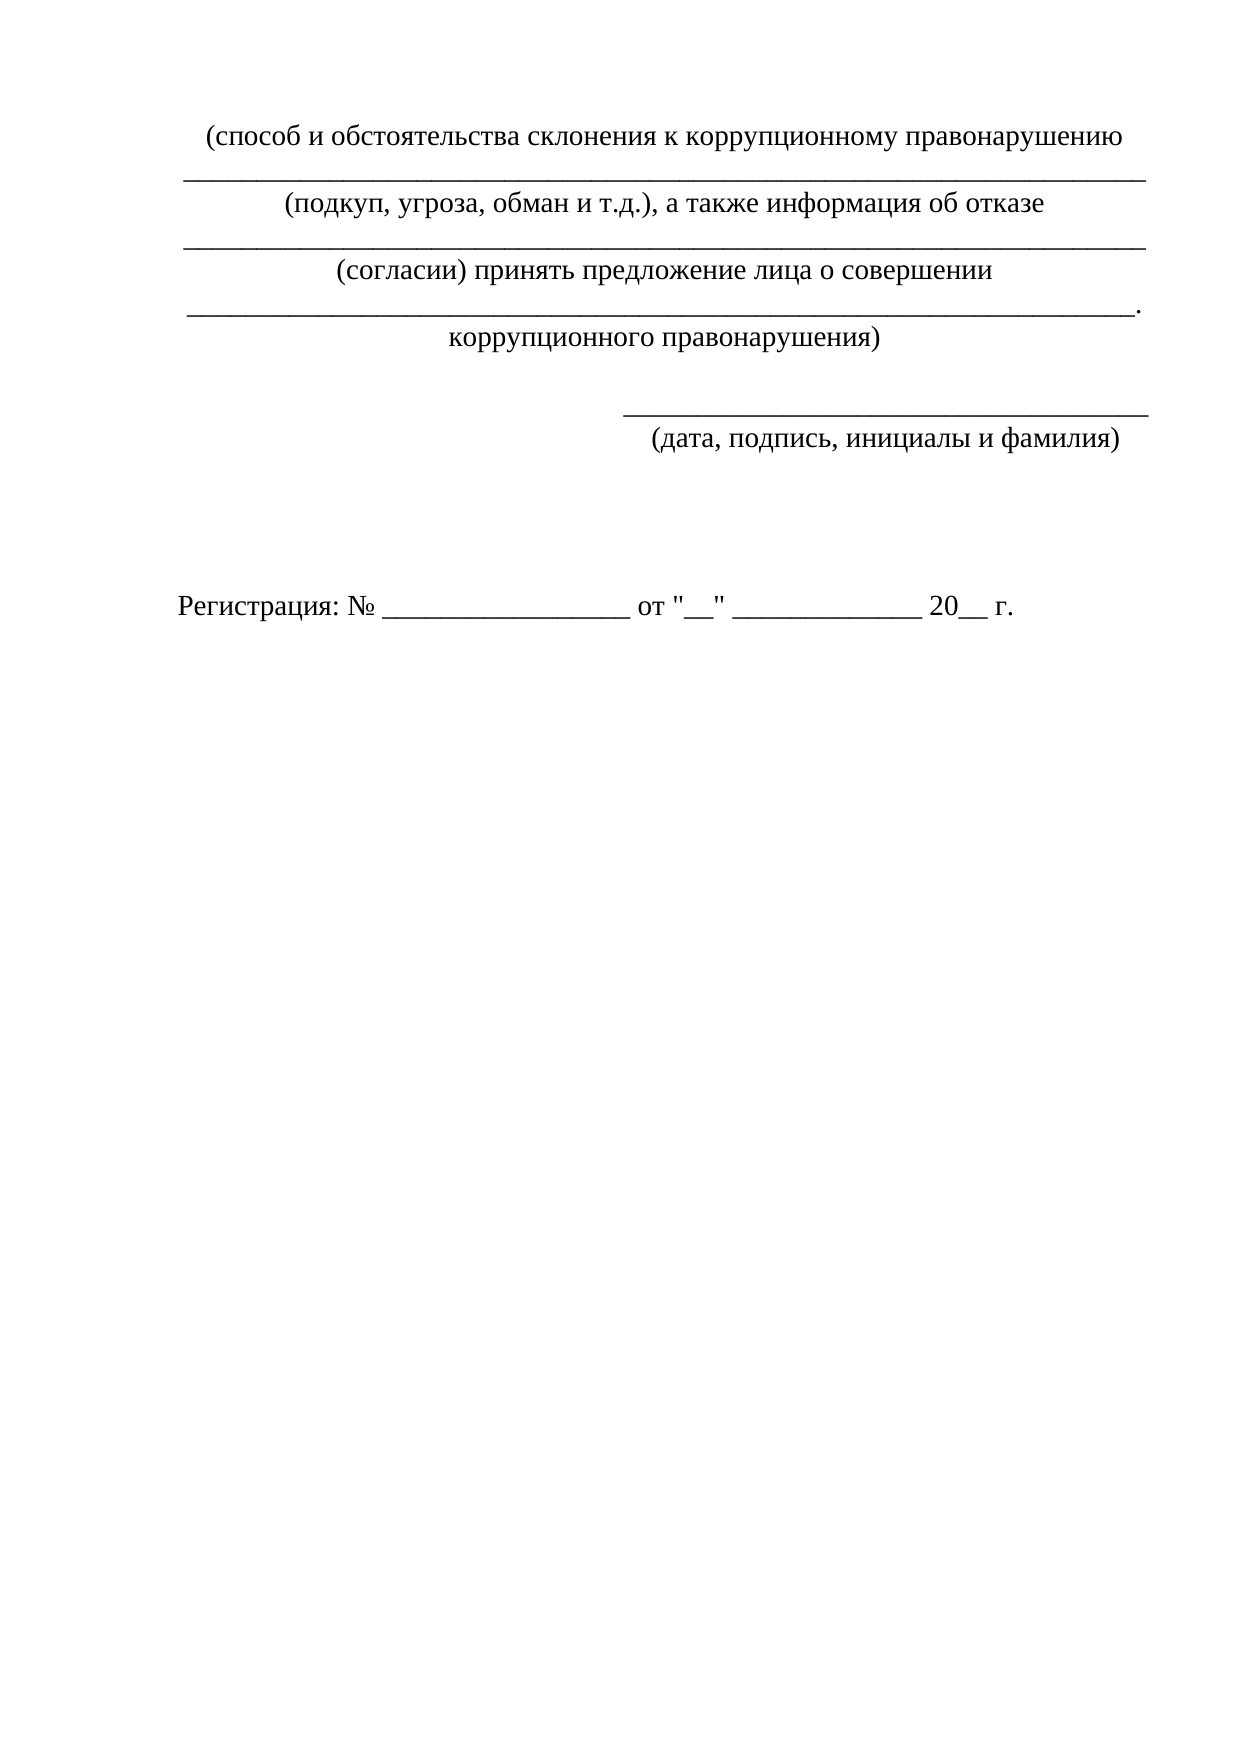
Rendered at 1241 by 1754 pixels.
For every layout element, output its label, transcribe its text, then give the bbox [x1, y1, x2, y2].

text (согласии) принять предложение лица о совершении [177, 252, 1152, 286]
text (дата, подпись, инициалы и фамилия) [620, 420, 1152, 453]
text Регистрация: № _________________ от "__" _____________ 20__ г. [177, 588, 1152, 621]
text __________________________________________________________________ [177, 219, 1152, 252]
text ____________________________________ [546, 386, 1152, 420]
text (подкуп, угроза, обман и т.д.), а также информация об отказе [177, 185, 1152, 219]
text _________________________________________________________________. [177, 286, 1152, 319]
text (способ и обстоятельства склонения к коррупционному правонарушению [177, 118, 1152, 152]
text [177, 152, 1152, 185]
text коррупционного правонарушения) [177, 319, 1152, 353]
